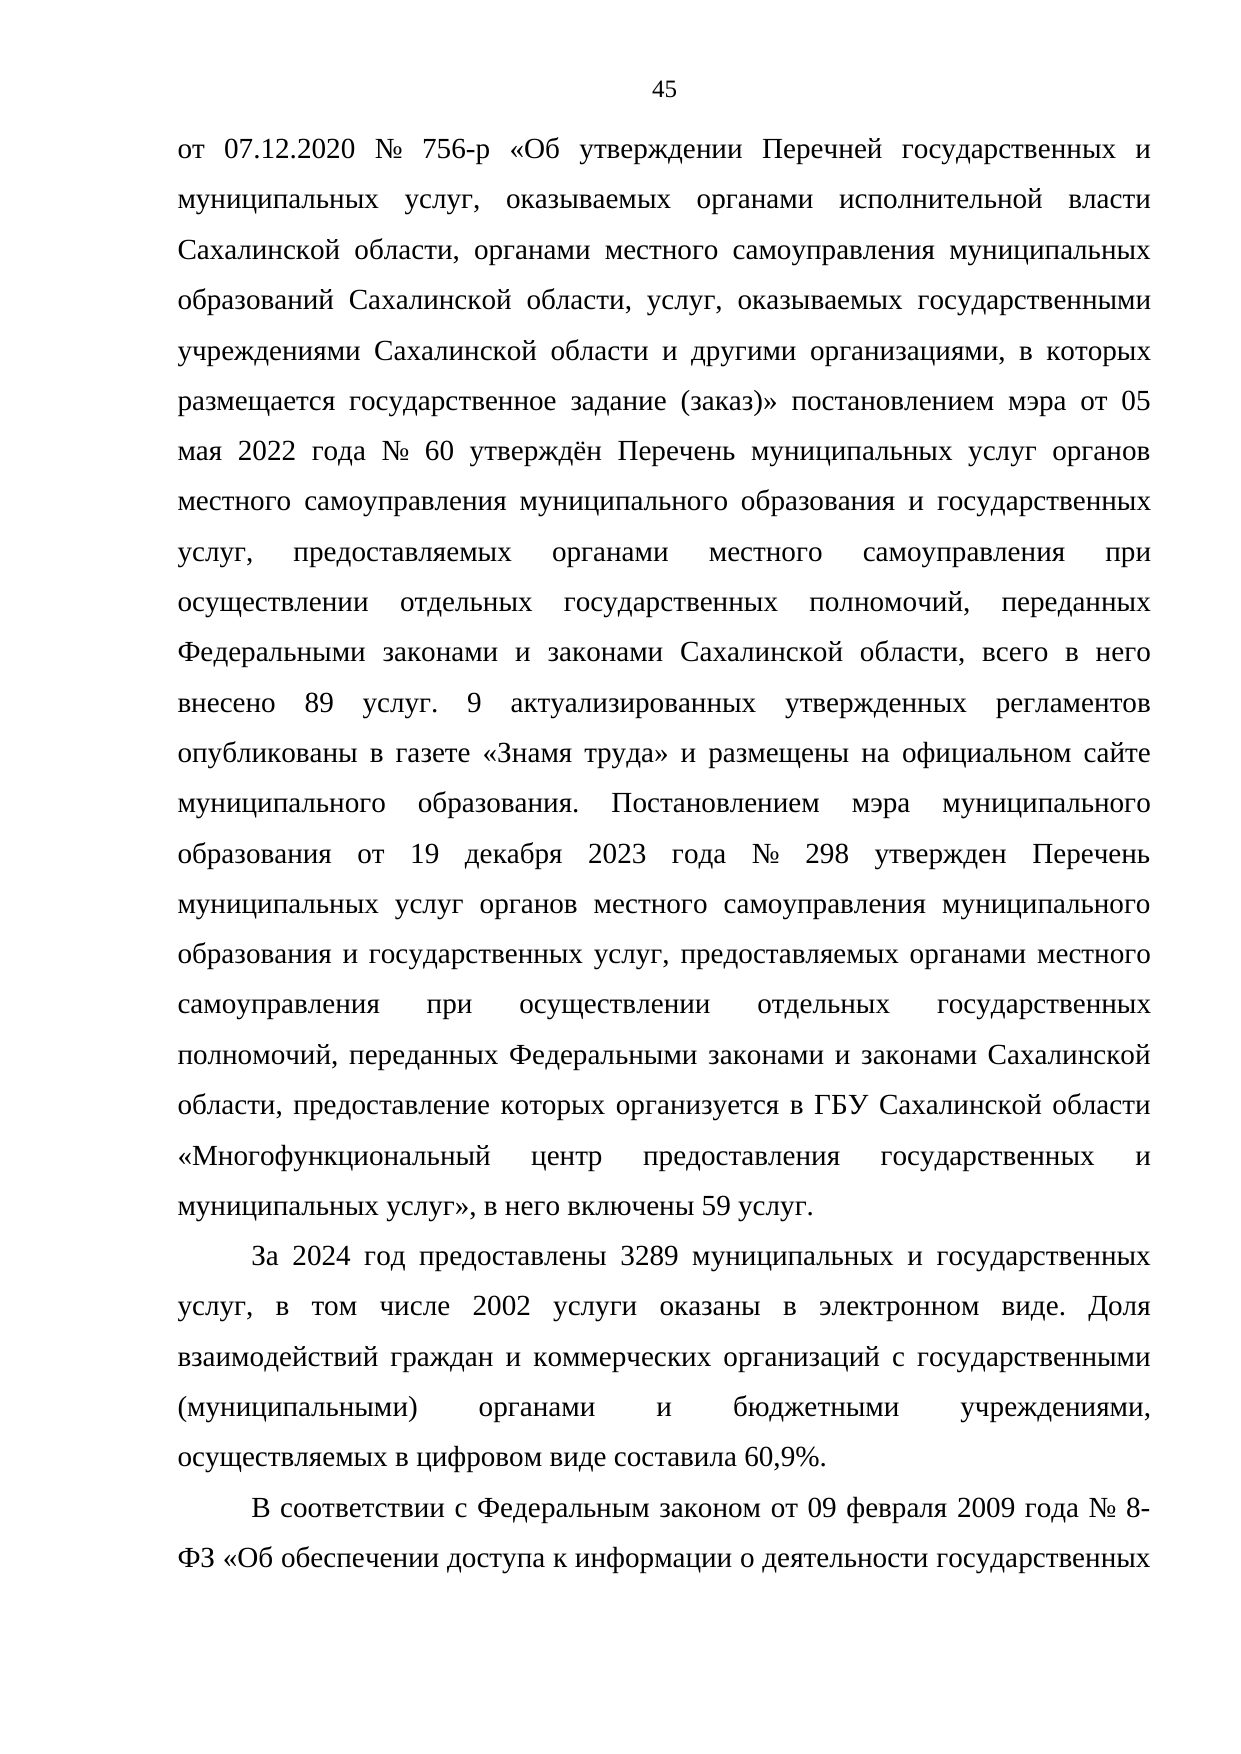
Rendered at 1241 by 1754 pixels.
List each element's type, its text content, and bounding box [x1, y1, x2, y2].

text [177, 1490, 1152, 1574]
text За 2024 год предоставлены 3289 муниципальных и государственных услуг, в том числе 2002 услуги оказаны в электронном виде. Доля взаимодействий граждан и коммерческих организаций с государственными (муниципальными) органами и бюджетными учреждениями, осуществляемых в цифровом виде составила 60,9%. [177, 1238, 1152, 1473]
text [177, 131, 1152, 1221]
